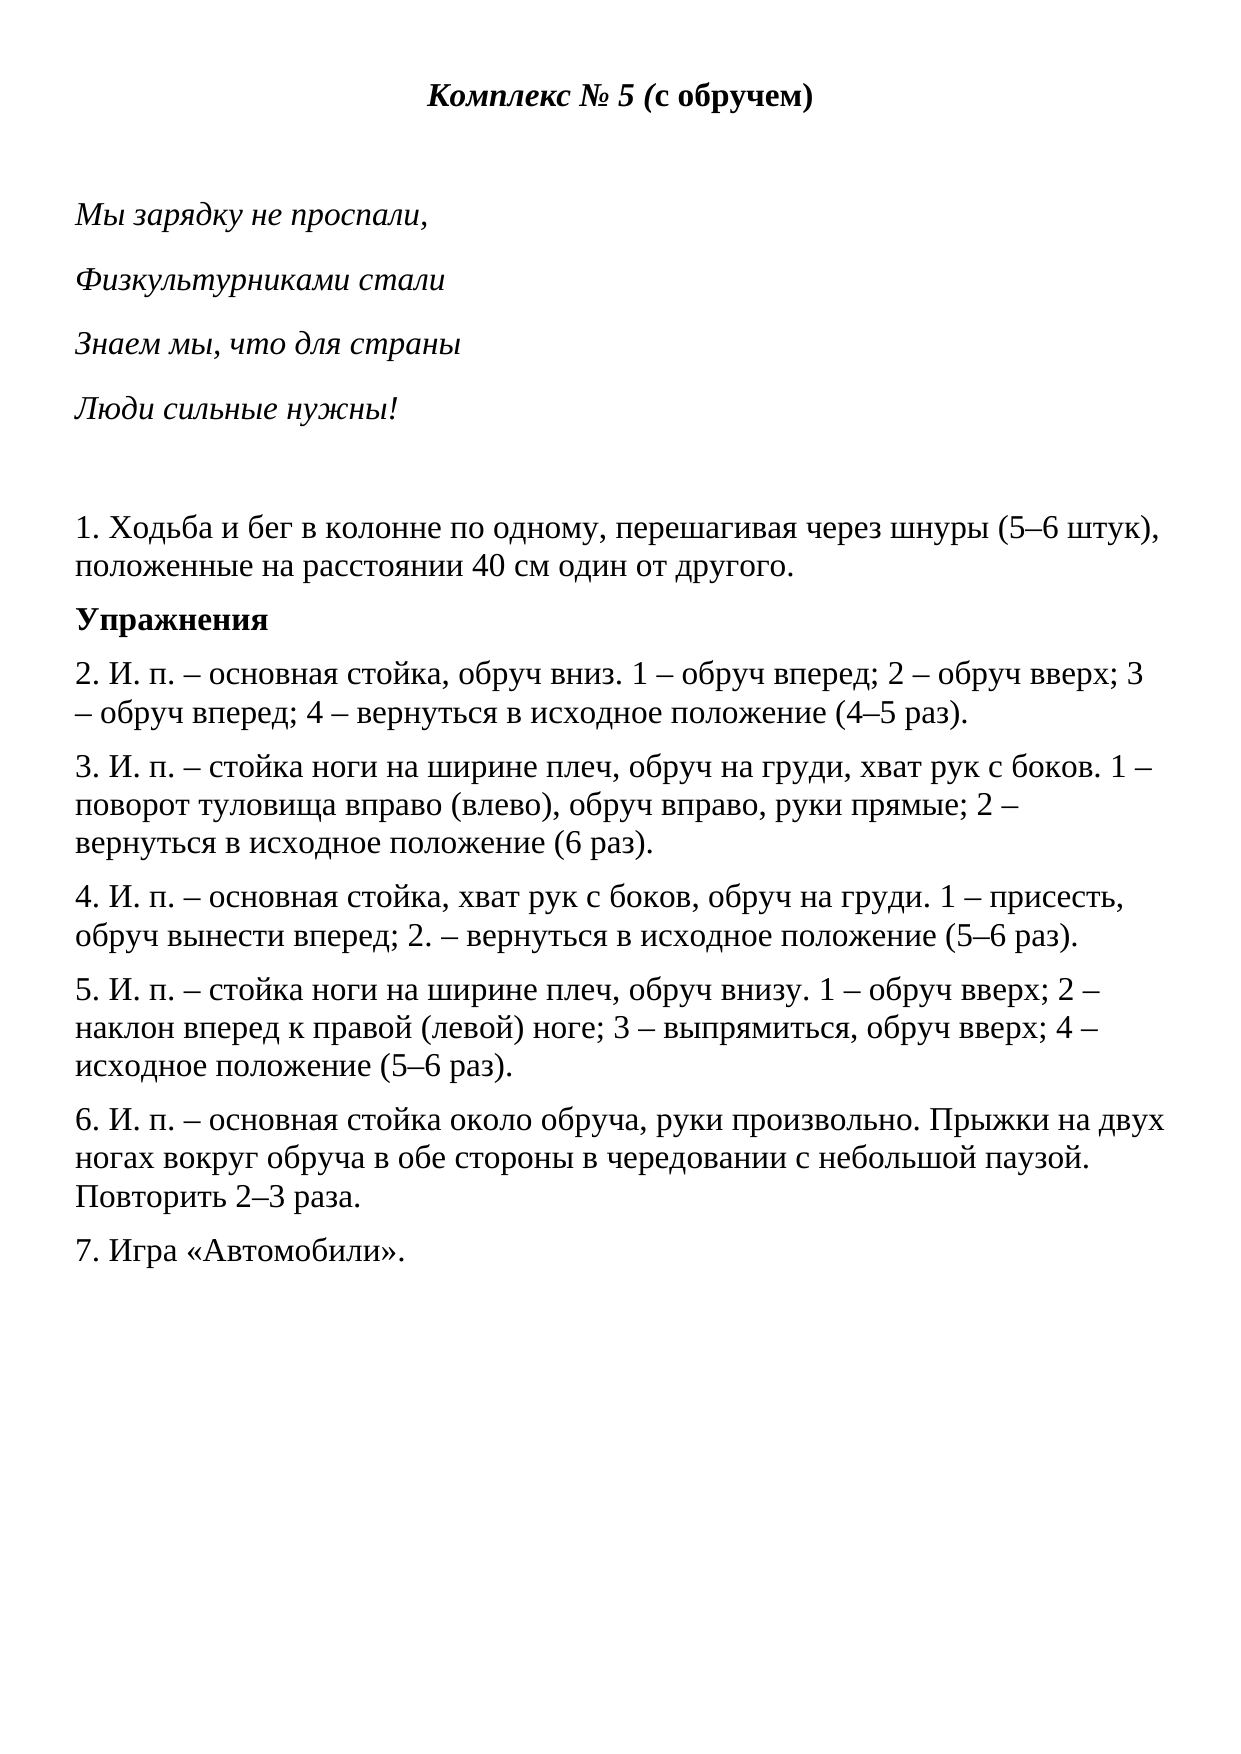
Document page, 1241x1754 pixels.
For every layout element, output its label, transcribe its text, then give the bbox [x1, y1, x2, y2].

text 1. Ходьба и бег в колонне по одному, перешагивая через шнуры (5–6 штук), положенные на расстоянии 40 см один от другого. [75, 507, 1165, 584]
text 5. И. п. – стойка ноги на ширине плеч, обруч внизу. 1 – обруч вверх; 2 – наклон вперед к правой (левой) ноге; 3 – выпрямиться, обруч вверх; 4 – исходное положение (5–6 раз). [75, 969, 1165, 1084]
text 4. И. п. – основная стойка, хват рук с боков, обруч на груди. 1 – присесть, обруч вынести вперед; 2. – вернуться в исходное положение (5–6 раз). [75, 877, 1165, 953]
text 6. И. п. – основная стойка около обруча, руки произвольно. Прыжки на двух ногах вокруг обруча в обе стороны в чередовании с небольшой паузой. Повторить 2–3 раза. [75, 1099, 1165, 1214]
text Люди сильные нужны! [75, 388, 1165, 427]
text Физкультурниками стали [75, 259, 1165, 297]
text Упражнения [75, 600, 1165, 638]
text Знаем мы, что для страны [75, 324, 1165, 362]
text 3. И. п. – стойка ноги на ширине плеч, обруч на груди, хват рук с боков. 1 – поворот туловища вправо (влево), обруч вправо, руки прямые; 2 – вернуться в исходное положение (6 раз). [75, 746, 1165, 861]
text Мы зарядку не проспали, [75, 194, 1165, 232]
text 2. И. п. – основная стойка, обруч вниз. 1 – обруч вперед; 2 – обруч вверх; 3 – обруч вперед; 4 – вернуться в исходное положение (4–5 раз). [75, 654, 1165, 730]
text Комплекс № 5 (с обручем) [75, 75, 1165, 113]
text 7. Игра «Автомобили». [75, 1230, 1165, 1268]
